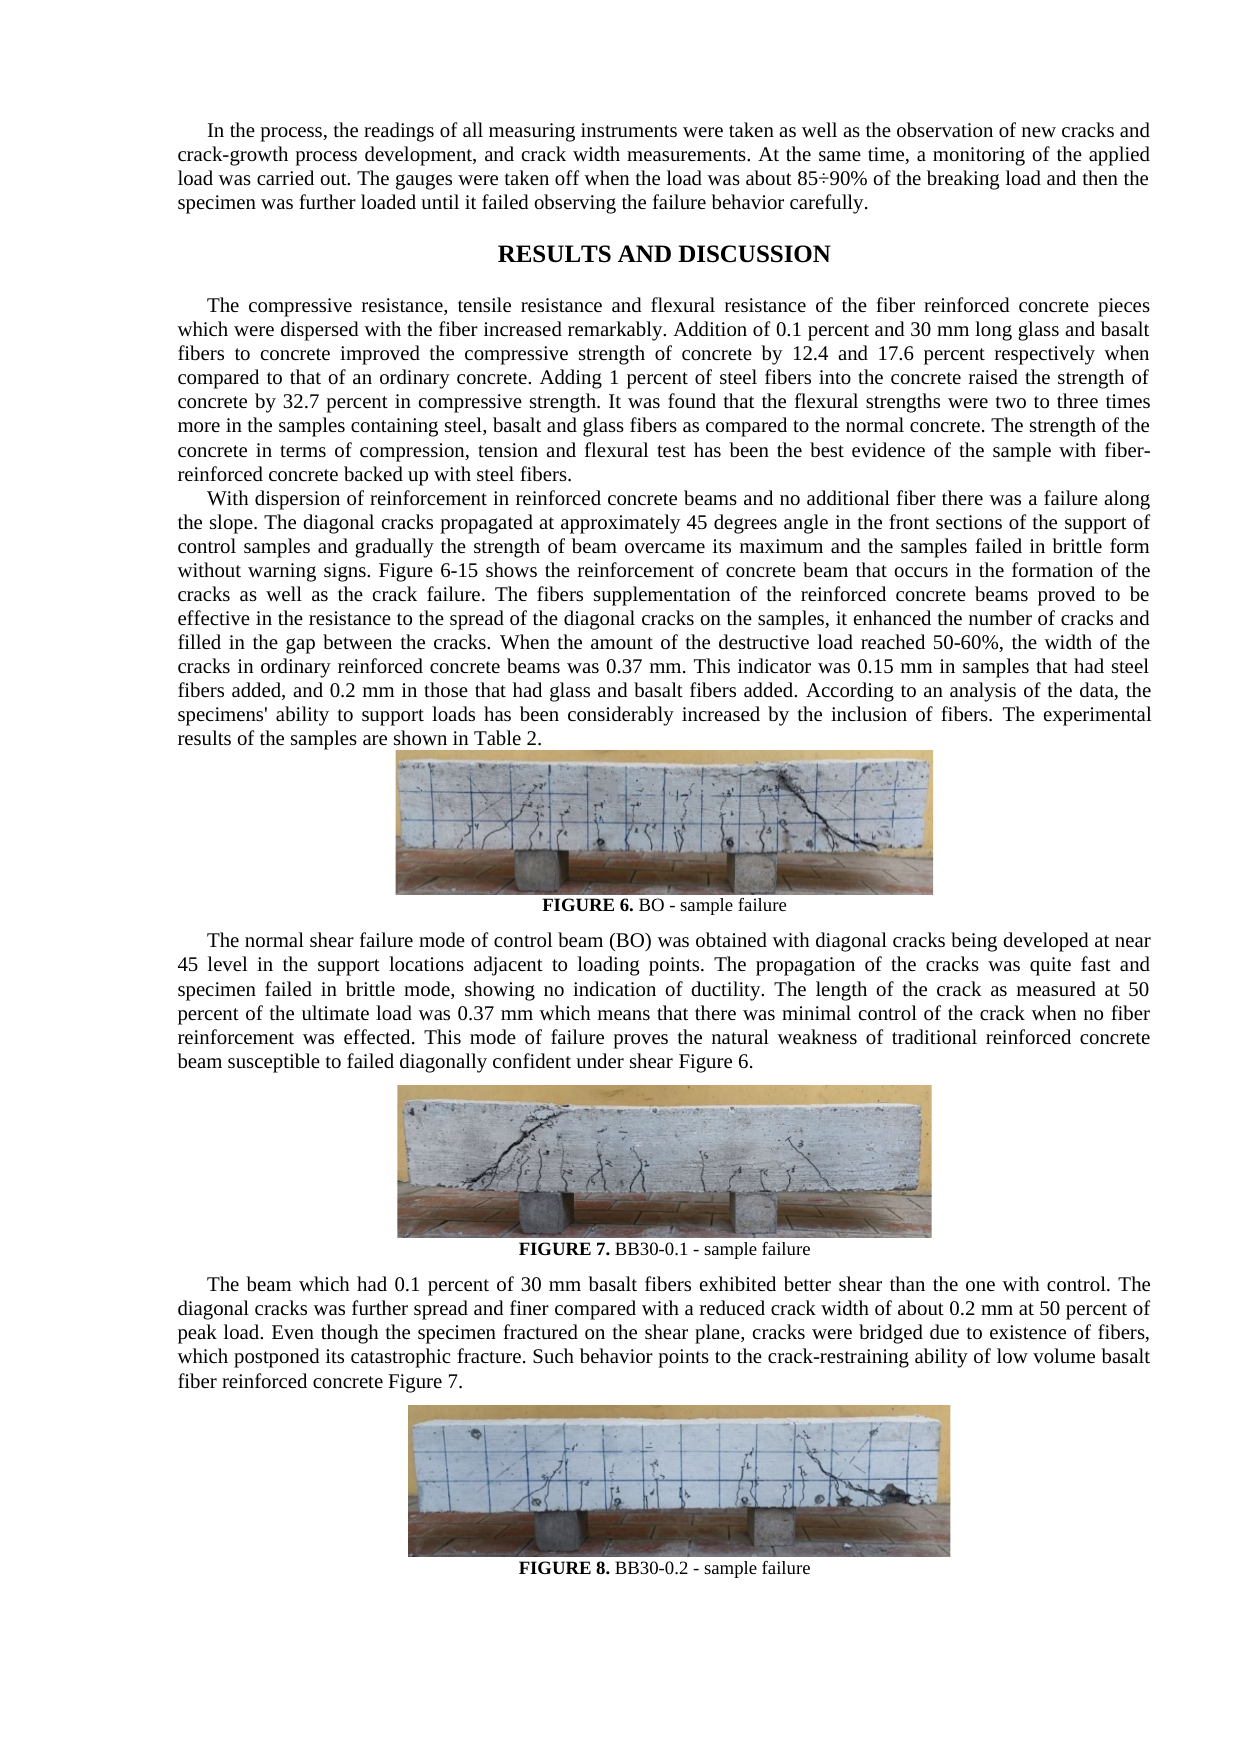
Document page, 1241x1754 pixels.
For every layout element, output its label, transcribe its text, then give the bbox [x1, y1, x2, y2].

text The beam which had 0.1 percent of 30 mm basalt fibers exhibited better shear than the one with control. The diagonal cracks was further spread and finer compared with a reduced crack width of about 0.2 mm at 50 percent of peak load. Even though the specimen fractured on the shear plane, cracks were bridged due to existence of fibers, which postponed its catastrophic fracture. Such behavior points to the crack-restraining ability of low volume basalt fiber reinforced concrete Figure 7. [177, 1272, 1152, 1393]
picture [395, 750, 934, 895]
picture [408, 1405, 951, 1557]
text In the process, the readings of all measuring instruments were taken as well as the observation of new cracks and crack-growth process development, and crack width measurements. At the same time, a monitoring of the applied load was carried out. The gauges were taken off when the load was about 85÷90% of the breaking load and then the specimen was further loaded until it failed observing the failure behavior carefully. [177, 118, 1152, 214]
text FIGURE 6. BO - sample failure [177, 894, 1152, 916]
subtitle RESULTS AND DISCUSSION [177, 239, 1152, 268]
text The normal shear failure mode of control beam (BO) was obtained with diagonal cracks being developed at near 45 level in the support locations adjacent to loading points. The propagation of the cracks was quite fast and specimen failed in brittle mode, showing no indication of ductility. The length of the crack as measured at 50 percent of the ultimate load was 0.37 mm which means that there was minimal control of the crack when no fiber reinforcement was effected. This mode of failure proves the natural weakness of traditional reinforced concrete beam susceptible to failed diagonally confident under shear Figure 6. [177, 928, 1152, 1073]
picture [397, 1085, 932, 1238]
text FIGURE 8. BB30-0.2 - sample failure [177, 1557, 1152, 1578]
text With dispersion of reinforcement in reinforced concrete beams and no additional fiber there was a failure along the slope. The diagonal cracks propagated at approximately 45 degrees angle in the front sections of the support of control samples and gradually the strength of beam overcame its maximum and the samples failed in brittle form without warning signs. Figure 6-15 shows the reinforcement of concrete beam that occurs in the formation of the cracks as well as the crack failure. The fibers supplementation of the reinforced concrete beams proved to be effective in the resistance to the spread of the diagonal cracks on the samples, it enhanced the number of cracks and filled in the gap between the cracks. When the amount of the destructive load reached 50-60%, the width of the cracks in ordinary reinforced concrete beams was 0.37 mm. This indicator was 0.15 mm in samples that had steel fibers added, and 0.2 mm in those that had glass and basalt fibers added. According to an analysis of the data, the specimens' ability to support loads has been considerably increased by the inclusion of fibers. The experimental results of the samples are shown in Table 2. [177, 486, 1152, 750]
text FIGURE 7. BB30-0.1 - sample failure [177, 1238, 1152, 1259]
text The compressive resistance, tensile resistance and flexural resistance of the fiber reinforced concrete pieces which were dispersed with the fiber increased remarkably. Addition of 0.1 percent and 30 mm long glass and basalt fibers to concrete improved the compressive strength of concrete by 12.4 and 17.6 percent respectively when compared to that of an ordinary concrete. Adding 1 percent of steel fibers into the concrete raised the strength of concrete by 32.7 percent in compressive strength. It was found that the flexural strengths were two to three times more in the samples containing steel, basalt and glass fibers as compared to the normal concrete. The strength of the concrete in terms of compression, tension and flexural test has been the best evidence of the sample with fiber-reinforced concrete backed up with steel fibers. [177, 293, 1152, 486]
